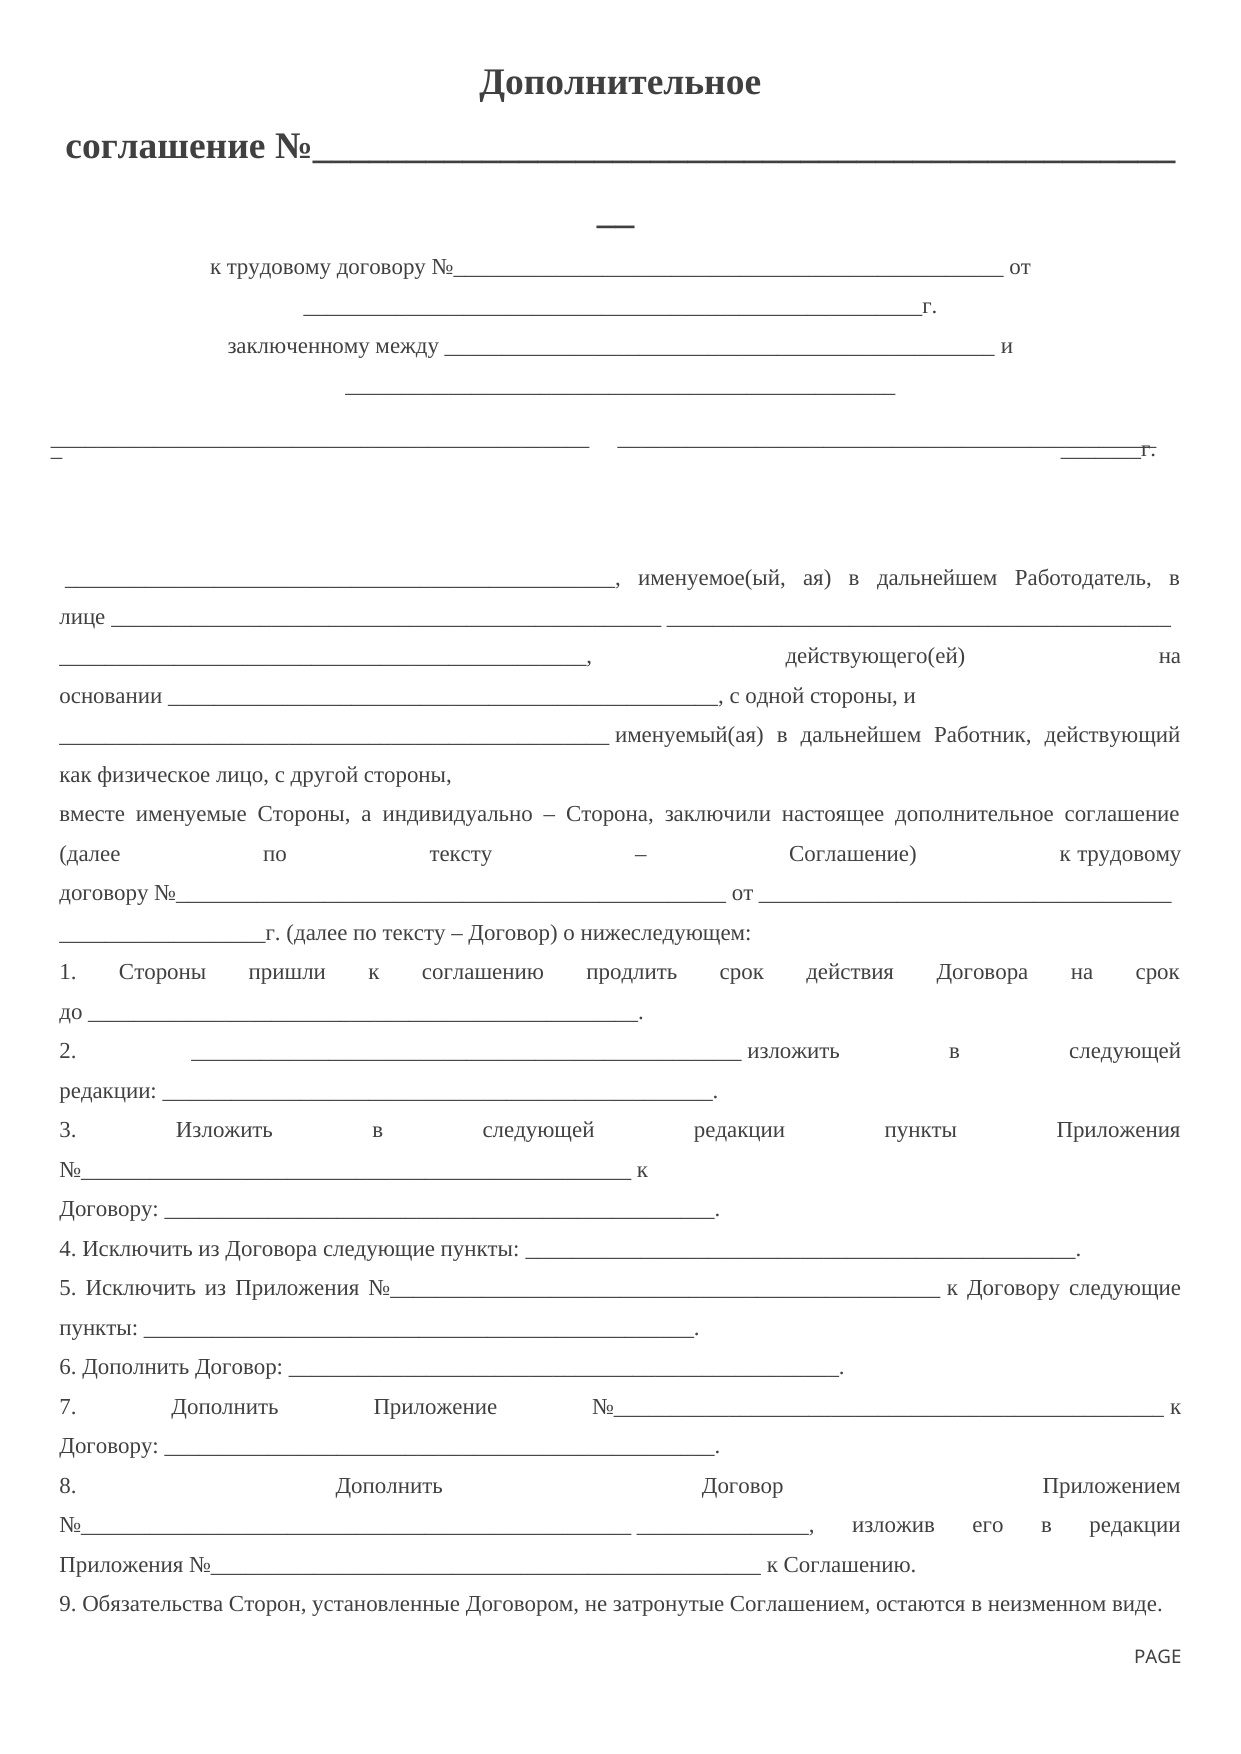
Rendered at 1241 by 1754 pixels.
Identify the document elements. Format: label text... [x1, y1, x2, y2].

text 6. Дополнить Договор: ________________________________________________. [59, 1353, 1181, 1379]
text 1. Стороны пришли к соглашению продлить срок действия Договора на срок до ________________________________________________. [59, 958, 1181, 1024]
text 2. ________________________________________________ изложить в следующей редакции: ________________________________________________. [59, 1037, 1181, 1103]
text ________________________________________________ именуемый(ая) в дальнейшем Работник, действующий как физическое лицо, с другой стороны, [59, 722, 1181, 787]
text вместе именуемые Стороны, а индивидуально – Сторона, заключили настоящее дополнительное соглашение (далее по тексту – Соглашение) к трудовому договору №________________________________________________ от ______________________________________________________г. (далее по тексту – Договор) о нижеследующем: [59, 801, 1181, 945]
table_header ________________________________________________ [48, 432, 603, 464]
text 5. Исключить из Приложения №________________________________________________ к Договору следующие пункты: ________________________________________________. [59, 1274, 1181, 1340]
text 4. Исключить из Договора следующие пункты: ________________________________________________. [59, 1235, 1181, 1261]
text заключенному между ________________________________________________ и ________________________________________________ [59, 332, 1181, 398]
text к трудовому договору №________________________________________________ от ______________________________________________________г. [59, 253, 1181, 319]
text 8. Дополнить Договор Приложением №________________________________________________ _______________, изложив его в редакции Приложения №________________________________________________ к Соглашению. [59, 1472, 1181, 1577]
text 3. Изложить в следующей редакции пункты Приложения №________________________________________________ к Договору: ________________________________________________. [59, 1116, 1181, 1222]
subtitle Дополнительное соглашение №________________________________________________ [59, 59, 1181, 232]
text 7. Дополнить Приложение №________________________________________________ к Договору: ________________________________________________. [59, 1393, 1181, 1458]
table_header ______________________________________________________г. [603, 432, 1159, 464]
text 9. Обязательства Сторон, установленные Договором, не затронутые Соглашением, остаются в неизменном виде. [59, 1590, 1181, 1616]
text ________________________________________________, именуемое(ый, ая) в дальнейшем Работодатель, в лице ________________________________________________ __________________________________________________________________________________________, действующего(ей) на основании ________________________________________________, с одной стороны, и [59, 564, 1181, 708]
